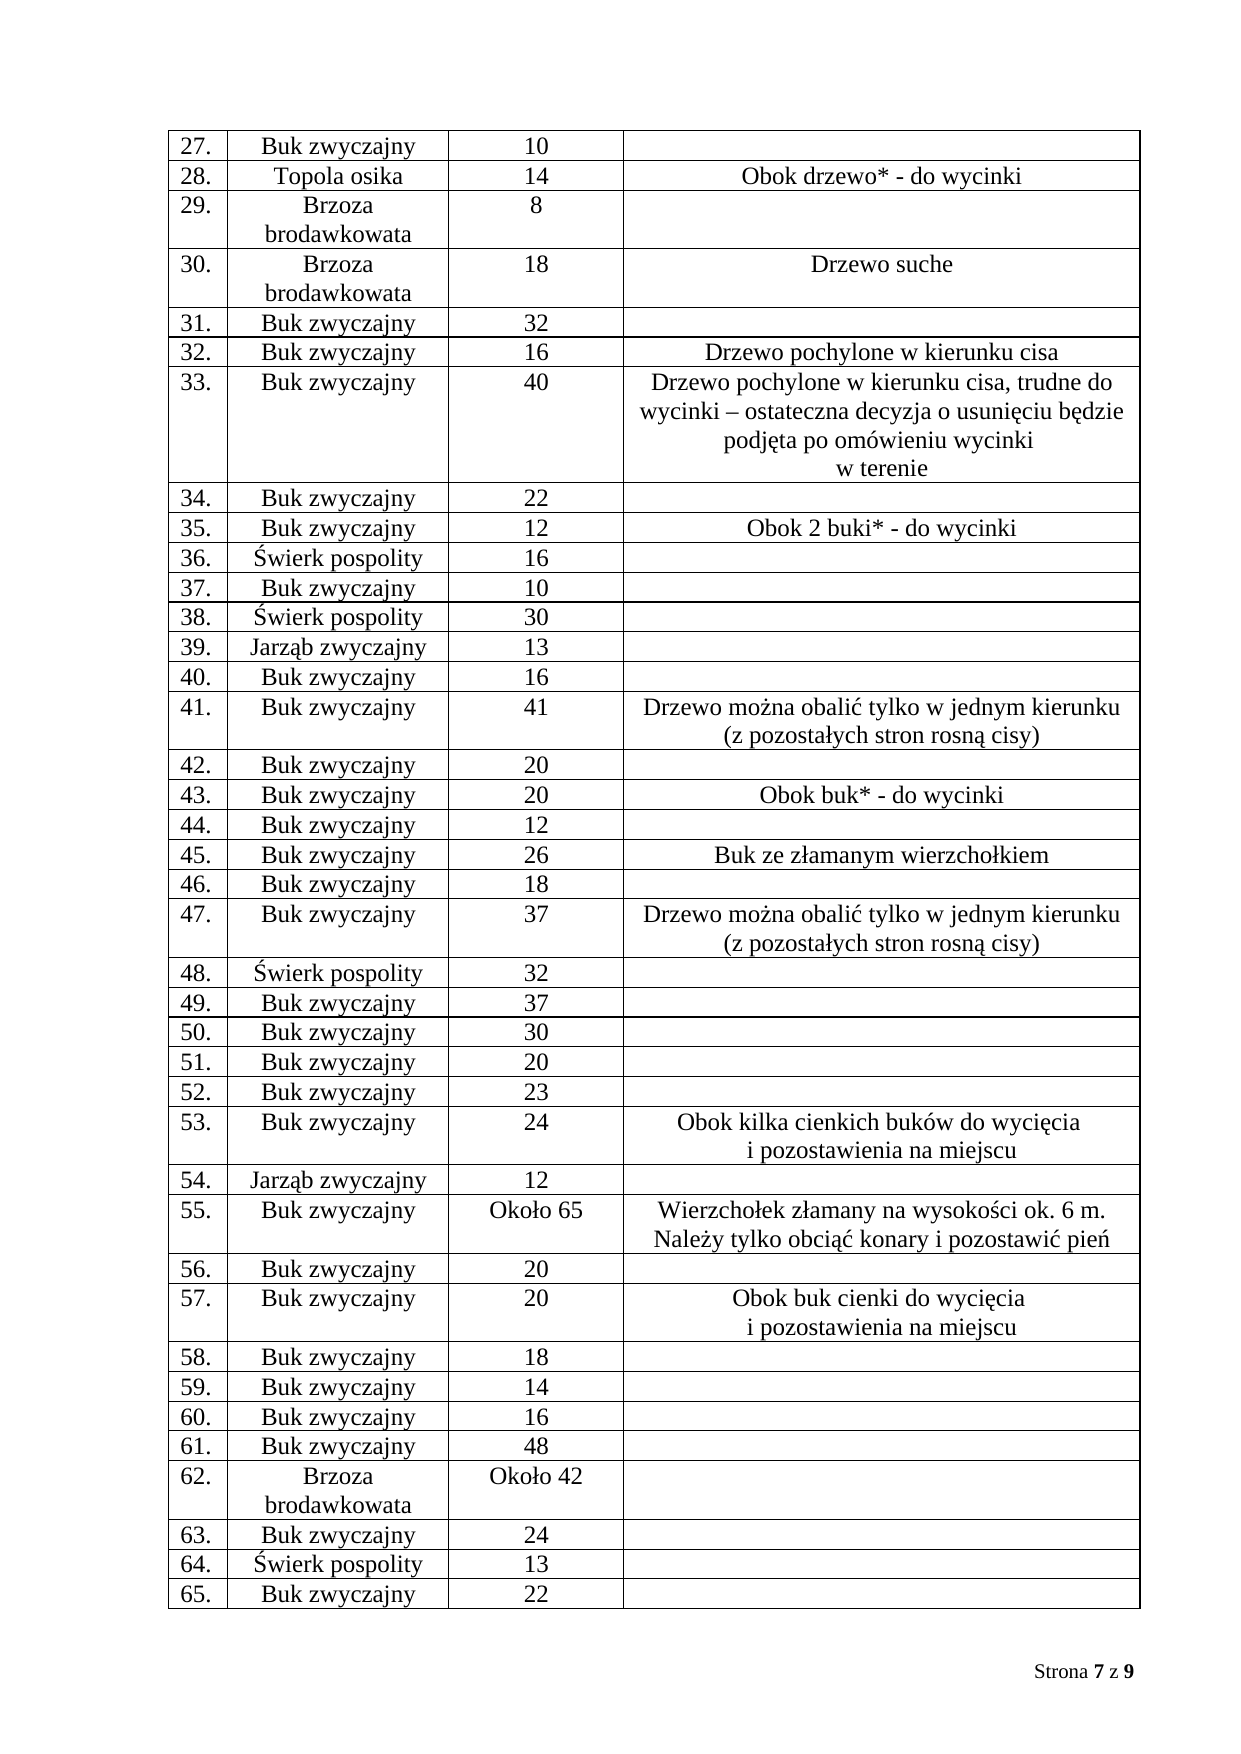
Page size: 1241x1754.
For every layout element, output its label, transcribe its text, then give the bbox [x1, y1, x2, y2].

table_cell [624, 1579, 1139, 1608]
table_cell [169, 249, 227, 307]
table_cell Buk zwyczajny [228, 1402, 448, 1430]
table_cell [169, 1520, 227, 1548]
table_cell 16 [449, 338, 623, 366]
table_cell 20 [449, 780, 623, 809]
table_cell [624, 662, 1139, 691]
table_cell [624, 1018, 1139, 1046]
table_cell 20 [449, 1047, 623, 1076]
table_cell Buk zwyczajny [228, 840, 448, 868]
table_cell Obok 2 buki* - do wycinki [624, 513, 1139, 542]
table_cell [624, 1520, 1139, 1548]
table_cell 32 [449, 958, 623, 987]
table_cell [169, 483, 227, 512]
table_cell [624, 958, 1139, 987]
table_cell Wierzchołek złamany na wysokości ok. 6 m. Należy tylko obciąć konary i pozostawić pień [624, 1195, 1139, 1253]
table_cell [169, 1107, 227, 1164]
table_cell 18 [449, 870, 623, 898]
table_cell Jarząb zwyczajny [228, 632, 448, 661]
table_cell [624, 1342, 1139, 1371]
table_cell 16 [449, 543, 623, 572]
table_cell [624, 308, 1139, 336]
table_cell [169, 662, 227, 691]
table_cell Świerk pospolity [228, 958, 448, 987]
table_cell [169, 632, 227, 661]
table_cell [624, 1077, 1139, 1106]
table_cell Buk zwyczajny [228, 780, 448, 809]
table_cell [624, 1047, 1139, 1076]
table_cell 12 [449, 810, 623, 839]
table_cell [169, 1077, 227, 1106]
table_cell Buk zwyczajny [228, 131, 448, 160]
table_cell Buk zwyczajny [228, 1520, 448, 1548]
table_cell [169, 810, 227, 839]
table_cell 13 [449, 1550, 623, 1578]
table_cell Około 42 [449, 1461, 623, 1519]
table_cell [624, 750, 1139, 779]
table_cell Buk ze złamanym wierzchołkiem [624, 840, 1139, 868]
table_cell 23 [449, 1077, 623, 1106]
table_cell [169, 1284, 227, 1341]
table_cell Buk zwyczajny [228, 1254, 448, 1282]
table_cell Jarząb zwyczajny [228, 1165, 448, 1194]
table_cell Obok buk cienki do wycięcia i pozostawienia na miejscu [624, 1284, 1139, 1341]
table_cell [169, 1431, 227, 1460]
table_cell 37 [449, 988, 623, 1016]
table_cell [169, 988, 227, 1016]
table_cell Buk zwyczajny [228, 810, 448, 839]
table_cell Buk zwyczajny [228, 899, 448, 957]
table_cell [169, 367, 227, 482]
table_cell Buk zwyczajny [228, 1372, 448, 1401]
table_cell 10 [449, 131, 623, 160]
table_cell [624, 543, 1139, 572]
table_cell Drzewo można obalić tylko w jednym kierunku (z pozostałych stron rosną cisy) [624, 692, 1139, 749]
table_cell [624, 1550, 1139, 1578]
table_cell 8 [449, 191, 623, 248]
table_cell 24 [449, 1520, 623, 1548]
table_cell Buk zwyczajny [228, 1579, 448, 1608]
table_cell [169, 692, 227, 749]
table_cell [169, 1579, 227, 1608]
table_cell 48 [449, 1431, 623, 1460]
table_cell 18 [449, 249, 623, 307]
table_cell 41 [449, 692, 623, 749]
table_cell Buk zwyczajny [228, 662, 448, 691]
table_cell Buk zwyczajny [228, 1284, 448, 1341]
table_cell Buk zwyczajny [228, 367, 448, 482]
table_cell [624, 573, 1139, 601]
table_cell [169, 1195, 227, 1253]
table_cell Brzoza brodawkowata [228, 191, 448, 248]
table_cell [169, 750, 227, 779]
table_cell Buk zwyczajny [228, 308, 448, 336]
table_cell 40 [449, 367, 623, 482]
table_cell 16 [449, 662, 623, 691]
table_cell 12 [449, 1165, 623, 1194]
table_cell [169, 543, 227, 572]
table_cell [624, 810, 1139, 839]
table_cell 10 [449, 573, 623, 601]
table_cell 20 [449, 750, 623, 779]
table_cell [169, 161, 227, 189]
table_cell 22 [449, 483, 623, 512]
table_cell Około 65 [449, 1195, 623, 1253]
table_cell [169, 1254, 227, 1282]
table_cell Buk zwyczajny [228, 483, 448, 512]
table_cell Obok kilka cienkich buków do wycięcia i pozostawienia na miejscu [624, 1107, 1139, 1164]
table_cell Buk zwyczajny [228, 692, 448, 749]
table_cell 18 [449, 1342, 623, 1371]
table_cell [169, 131, 227, 160]
table_cell 14 [449, 1372, 623, 1401]
table_cell [169, 1342, 227, 1371]
table_cell Świerk pospolity [228, 603, 448, 631]
table_cell Drzewo można obalić tylko w jednym kierunku (z pozostałych stron rosną cisy) [624, 899, 1139, 957]
table_cell 32 [449, 308, 623, 336]
table_cell [624, 1372, 1139, 1401]
table_cell [169, 308, 227, 336]
table_cell Drzewo suche [624, 249, 1139, 307]
table_cell Buk zwyczajny [228, 573, 448, 601]
table_cell 14 [449, 161, 623, 189]
table_cell [624, 1402, 1139, 1430]
table_cell [624, 1431, 1139, 1460]
table_cell [624, 483, 1139, 512]
table_cell [169, 191, 227, 248]
table_cell [169, 1018, 227, 1046]
table_cell Świerk pospolity [228, 1550, 448, 1578]
table_cell Buk zwyczajny [228, 1047, 448, 1076]
table_cell Buk zwyczajny [228, 1342, 448, 1371]
table_cell Obok buk* - do wycinki [624, 780, 1139, 809]
table_cell Buk zwyczajny [228, 1018, 448, 1046]
table_cell [624, 131, 1139, 160]
table_cell 13 [449, 632, 623, 661]
table_cell 30 [449, 1018, 623, 1046]
table_cell [169, 1047, 227, 1076]
table_cell [169, 338, 227, 366]
table_cell [169, 958, 227, 987]
table_cell Obok drzewo* - do wycinki [624, 161, 1139, 189]
table_cell 12 [449, 513, 623, 542]
table_cell Brzoza brodawkowata [228, 1461, 448, 1519]
table_cell [624, 988, 1139, 1016]
table_cell 16 [449, 1402, 623, 1430]
table_cell [169, 1372, 227, 1401]
table_cell Topola osika [228, 161, 448, 189]
table_cell [169, 870, 227, 898]
table_cell 22 [449, 1579, 623, 1608]
table_cell [169, 1550, 227, 1578]
table_cell [624, 1165, 1139, 1194]
table_cell Buk zwyczajny [228, 338, 448, 366]
table_cell [624, 1461, 1139, 1519]
table_cell [624, 1254, 1139, 1282]
table_cell Buk zwyczajny [228, 1077, 448, 1106]
table_cell Buk zwyczajny [228, 1195, 448, 1253]
table_cell [624, 870, 1139, 898]
table_cell [169, 1461, 227, 1519]
table_cell Brzoza brodawkowata [228, 249, 448, 307]
table_cell Drzewo pochylone w kierunku cisa [624, 338, 1139, 366]
table_cell [624, 632, 1139, 661]
table_cell [169, 573, 227, 601]
table_cell Buk zwyczajny [228, 513, 448, 542]
table_cell [624, 603, 1139, 631]
table_cell 37 [449, 899, 623, 957]
table_cell [169, 1165, 227, 1194]
table_cell Buk zwyczajny [228, 750, 448, 779]
table_cell 24 [449, 1107, 623, 1164]
table_cell [169, 899, 227, 957]
table_cell Buk zwyczajny [228, 870, 448, 898]
table_cell Buk zwyczajny [228, 988, 448, 1016]
table_cell Drzewo pochylone w kierunku cisa, trudne do wycinki – ostateczna decyzja o usunięciu będzie podjęta po omówieniu wycinki w terenie [624, 367, 1139, 482]
table_cell [169, 1402, 227, 1430]
table_cell Buk zwyczajny [228, 1107, 448, 1164]
table_cell Świerk pospolity [228, 543, 448, 572]
table_cell [169, 840, 227, 868]
table_cell Buk zwyczajny [228, 1431, 448, 1460]
table_cell 30 [449, 603, 623, 631]
table_cell 26 [449, 840, 623, 868]
table_cell 20 [449, 1284, 623, 1341]
table_cell [169, 780, 227, 809]
table_cell [169, 603, 227, 631]
table_cell 20 [449, 1254, 623, 1282]
table_cell [169, 513, 227, 542]
table_cell [624, 191, 1139, 248]
